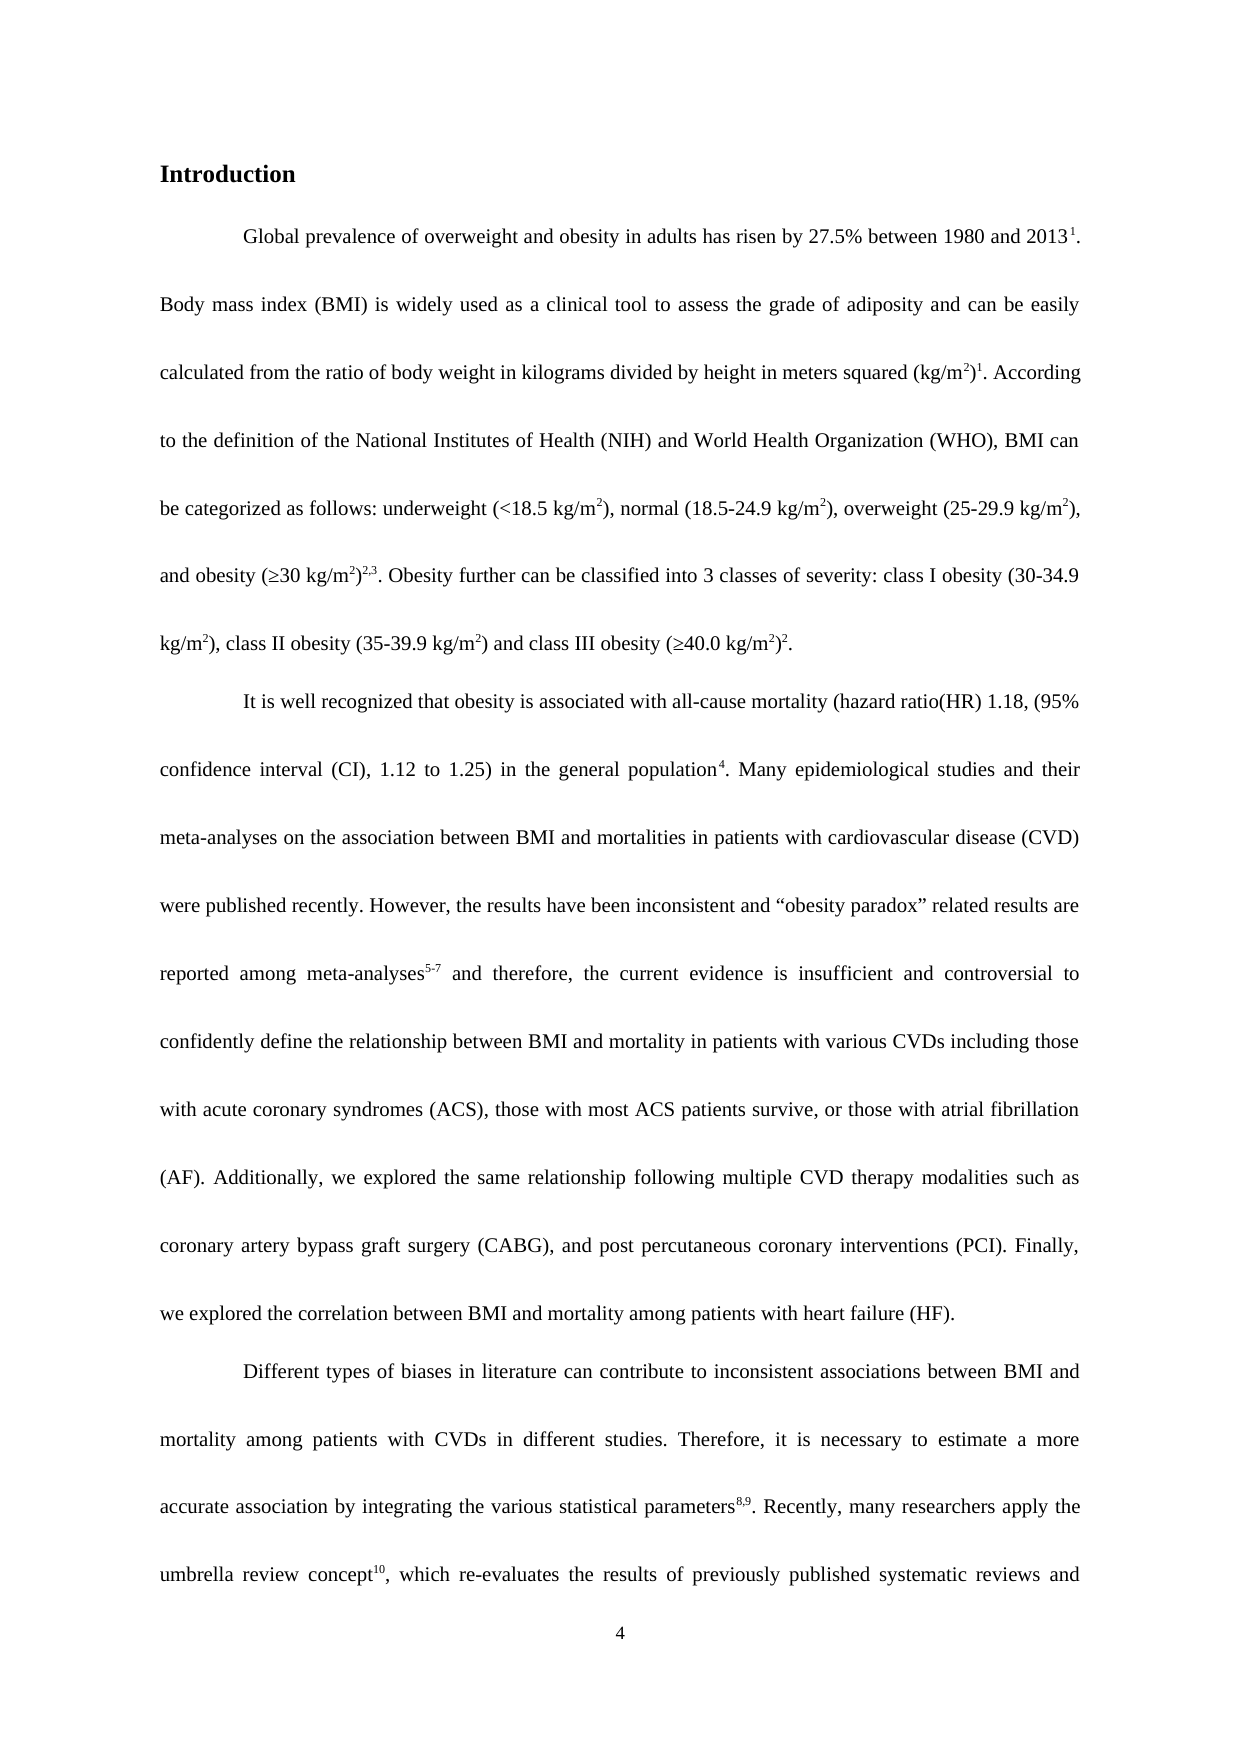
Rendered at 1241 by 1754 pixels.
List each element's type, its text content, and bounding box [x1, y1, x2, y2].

text Introduction [159, 156, 1081, 190]
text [159, 1354, 1081, 1591]
text It is well recognized that obesity is associated with all-cause mortality (hazard ratio(HR) 1.18, (95% confidence interval (CI), 1.12 to 1.25) in the general population4. Many epidemiological studies and their meta-analyses on the association between BMI and mortalities in patients with cardiovascular disease (CVD) were published recently. However, the results have been inconsistent and “obesity paradox” related results are reported among meta-analyses5-7 and therefore, the current evidence is insufficient and controversial to confidently define the relationship between BMI and mortality in patients with various CVDs including those with acute coronary syndromes (ACS), those with most ACS patients survive, or those with atrial fibrillation (AF). Additionally, we explored the same relationship following multiple CVD therapy modalities such as coronary artery bypass graft surgery (CABG), and post percutaneous coronary interventions (PCI). Finally, we explored the correlation between BMI and mortality among patients with heart failure (HF). [159, 684, 1081, 1330]
text Global prevalence of overweight and obesity in adults has risen by 27.5% between 1980 and 20131. Body mass index (BMI) is widely used as a clinical tool to assess the grade of adiposity and can be easily calculated from the ratio of body weight in kilograms divided by height in meters squared (kg/m2)1. According to the definition of the National Institutes of Health (NIH) and World Health Organization (WHO), BMI can be categorized as follows: underweight (<18.5 kg/m2), normal (18.5-24.9 kg/m2), overweight (25-29.9 kg/m2), and obesity (≥30 kg/m2)2,3. Obesity further can be classified into 3 classes of severity: class I obesity (30-34.9 kg/m2), class II obesity (35-39.9 kg/m2) and class III obesity (≥40.0 kg/m2)2. [159, 219, 1081, 660]
